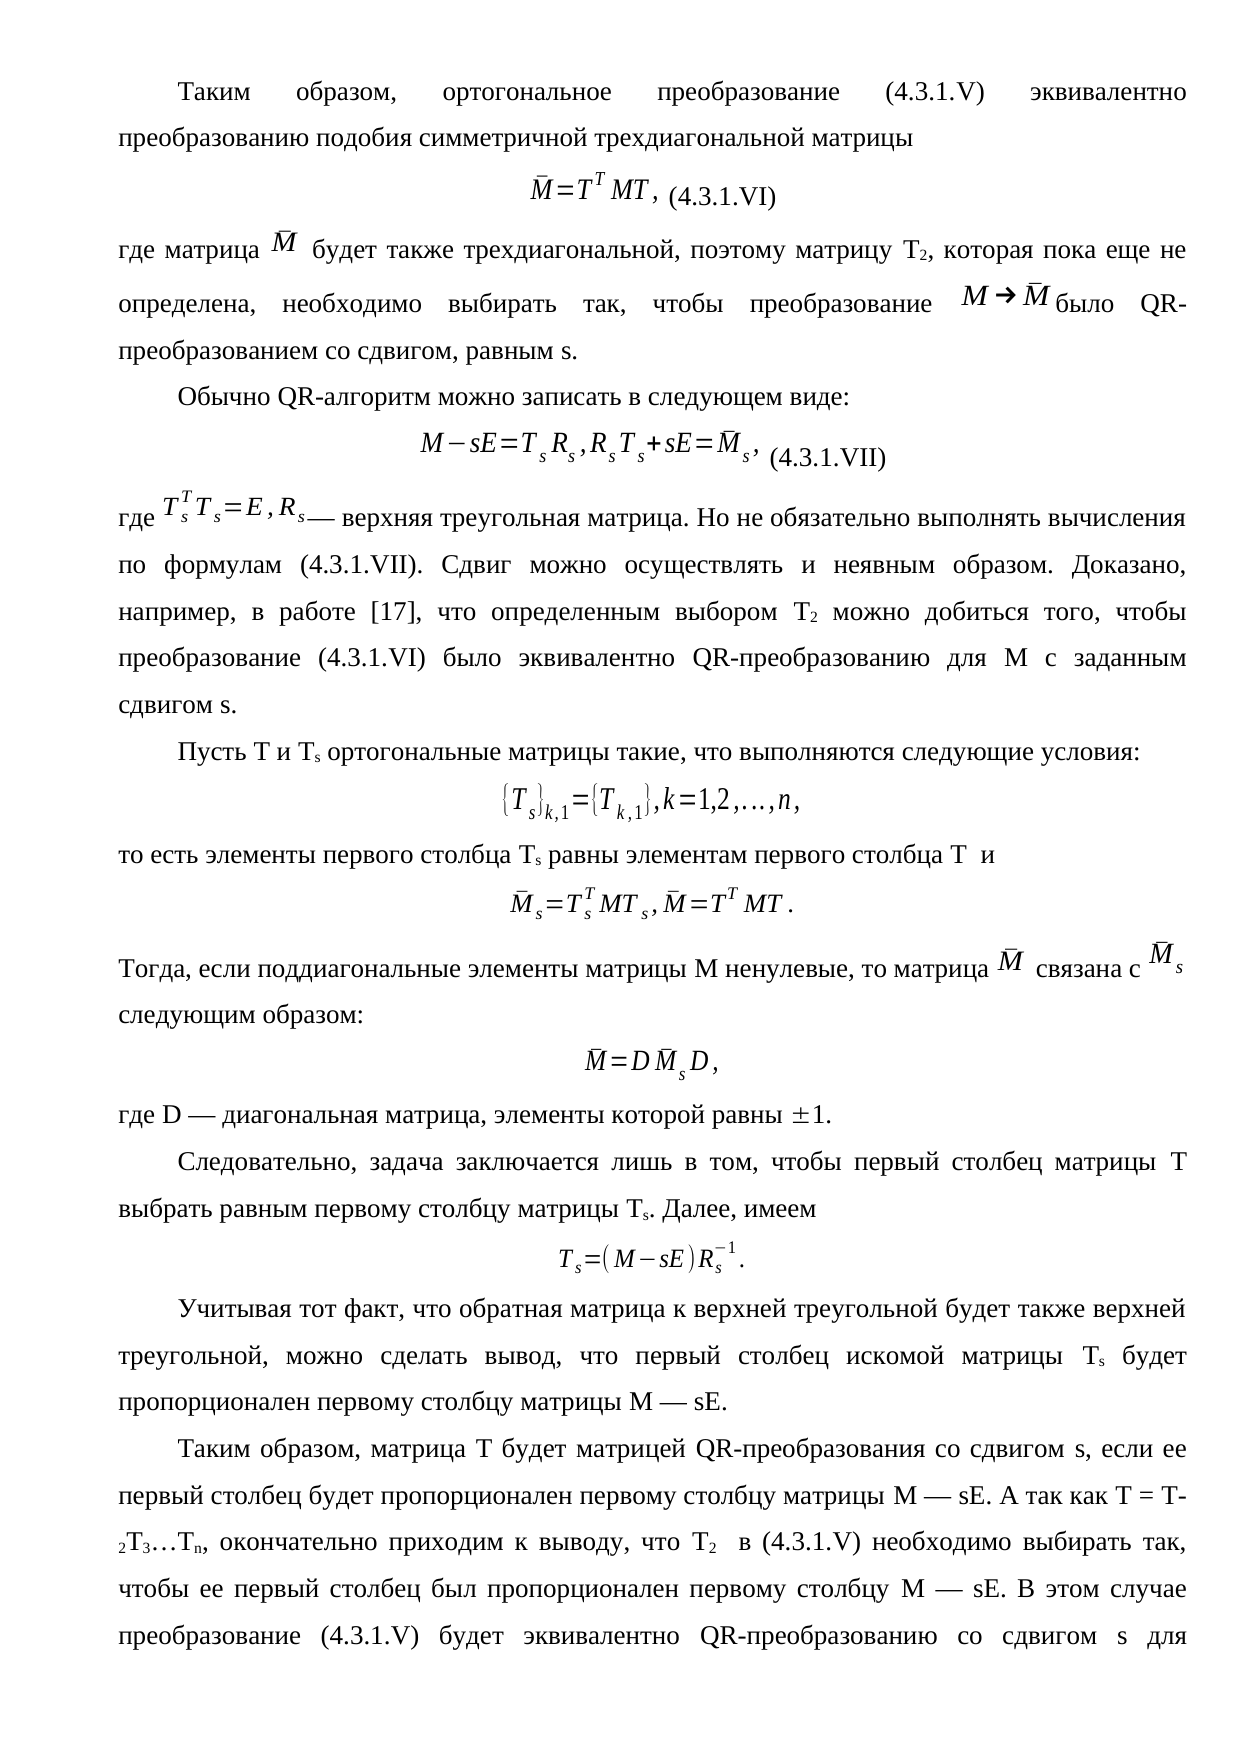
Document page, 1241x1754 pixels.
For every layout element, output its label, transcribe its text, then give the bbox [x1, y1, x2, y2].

text то есть элементы первого столбца Ts равны элементам первого столбца T и [118, 838, 1187, 869]
text Учитывая тот факт, что обратная матрица к верхней треугольной будет также верхней треугольной, можно сделать вывод, что первый столбец искомой матрицы Ts будет пропорционален первому столбцу матрицы M — sE. [118, 1292, 1187, 1417]
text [118, 1432, 1187, 1650]
text где матрица будет также трехдиагональной, поэтому матрицу T2, которая пока еще не определена, необходимо выбирать так, чтобы преобразование было QR-преобразованием со сдвигом, равным s. [118, 227, 1187, 365]
text где D — диагональная матрица, элементы которой равны 1. [118, 1098, 1187, 1130]
text Обычно QR-алгоритм можно записать в следующем виде: [118, 381, 1187, 412]
text где — верхняя треугольная матрица. Но не обязательно выполнять вычисления по формулам (4.3.1.VII). Сдвиг можно осуществлять и неявным образом. Доказано, например, в работе [17], что определенным выбором T2 можно добиться того, чтобы преобразование (4.3.1.VI) было эквивалентно QR-преобразованию для M с заданным сдвигом s. [118, 488, 1187, 719]
text (4.3.1.VI) [118, 168, 1187, 212]
text (4.3.1.VII) [118, 427, 1187, 472]
text Следовательно, задача заключается лишь в том, чтобы первый столбец матрицы T выбрать равным первому столбцу матрицы Ts. Далее, имеем [118, 1145, 1187, 1223]
text Тогда, если поддиагональные элементы матрицы M ненулевые, то матрица связана с следующим образом: [118, 938, 1187, 1029]
text Пусть T и Ts ортогональные матрицы такие, что выполняются следующие условия: [118, 735, 1187, 766]
text Таким образом, ортогональное преобразование (4.3.1.V) эквивалентно преобразованию подобия симметричной трехдиагональной матрицы [118, 75, 1187, 153]
